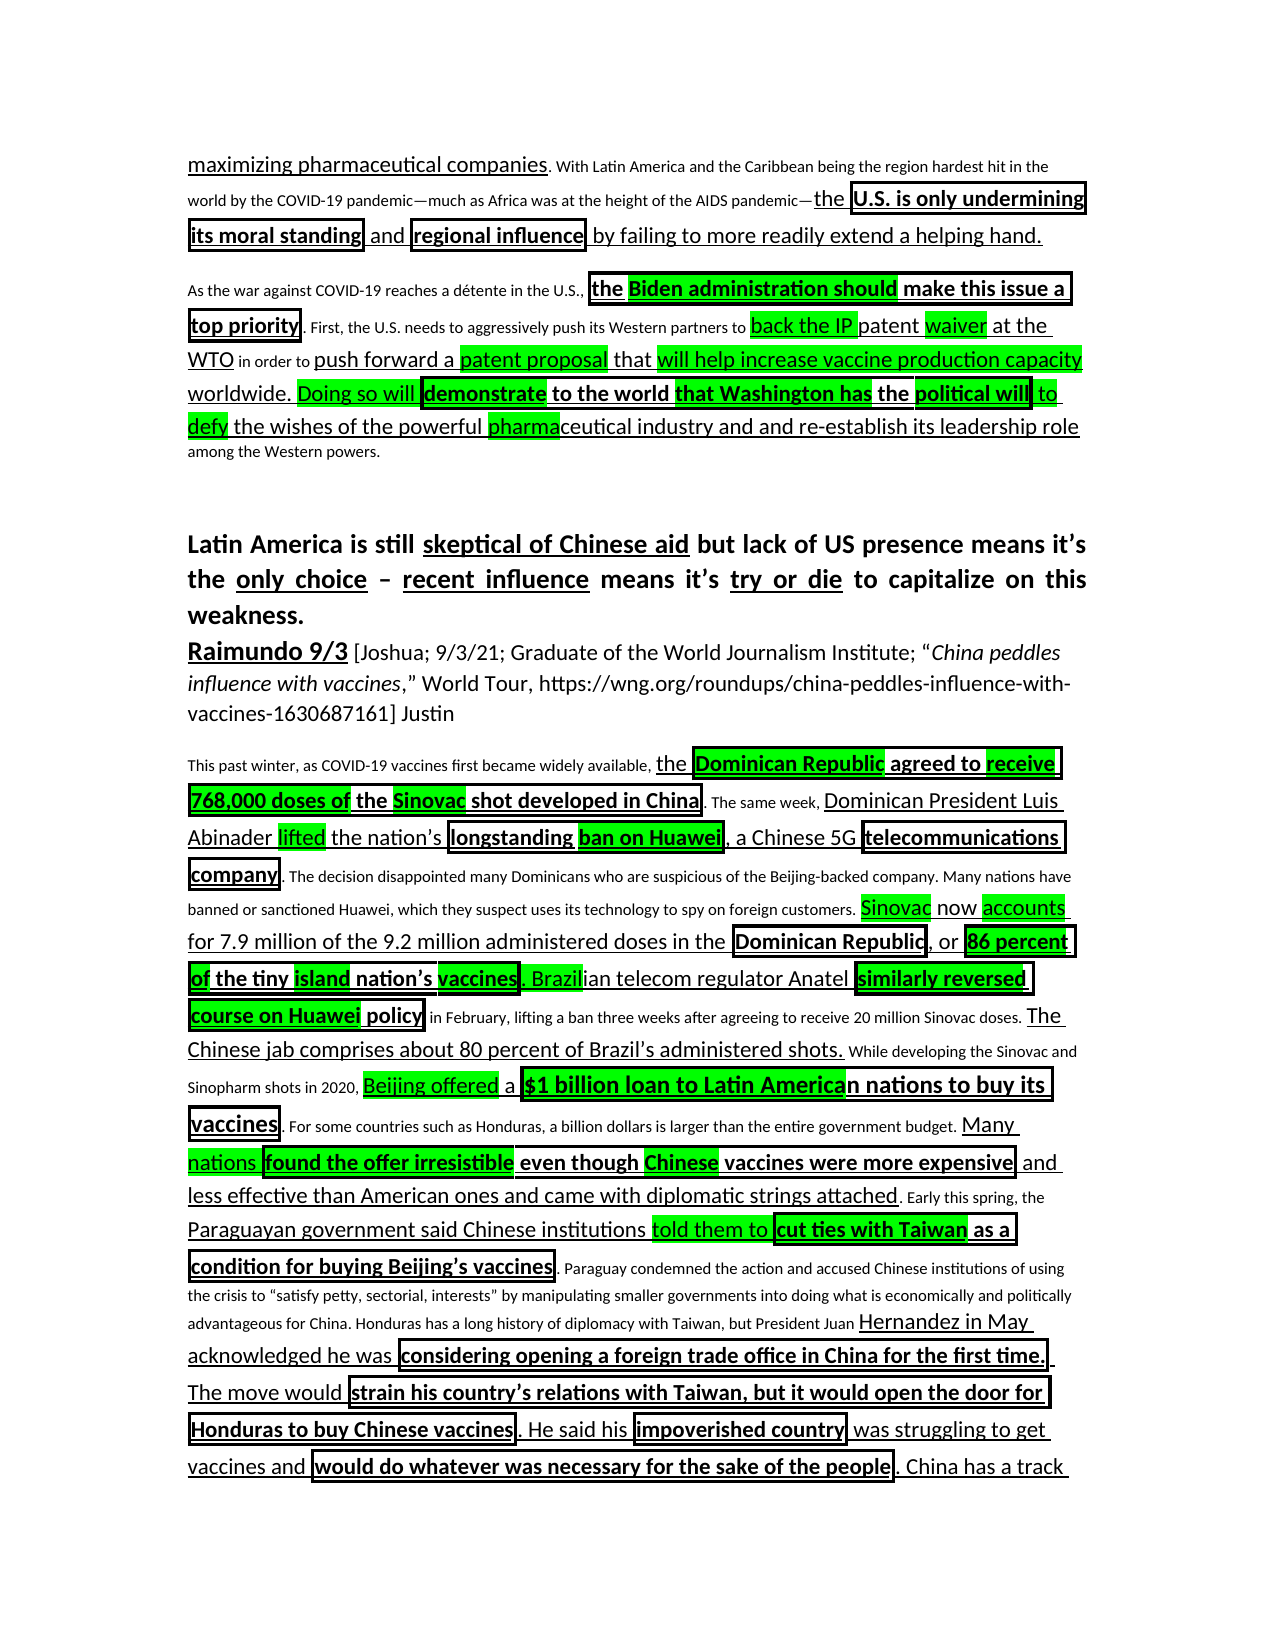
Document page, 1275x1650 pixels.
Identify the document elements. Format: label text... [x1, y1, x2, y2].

text As the war against COVID-19 reaches a détente in the U.S., the Biden administration should make this issue a top priority. First, the U.S. needs to aggressively push its Western partners to back the IP patent waiver at the WTO in order to push forward a patent proposal that will help increase vaccine production capacity worldwide. Doing so will demonstrate to the world that Washington has the political will to defy the wishes of the powerful pharmaceutical industry and and re-establish its leadership role among the Western powers. [187, 271, 1087, 462]
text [187, 746, 1087, 1483]
text Raimundo 9/3 [Joshua; 9/3/21; Graduate of the World Journalism Institute; “China peddles influence with vaccines,” World Tour, https://wng.org/roundups/china-peddles-influence-with-vaccines-1630687161] Justin [187, 634, 1087, 727]
subtitle Latin America is still skeptical of Chinese aid but lack of US presence means it’s the only choice – recent influence means it’s try or die to capitalize on this weakness. [187, 527, 1087, 631]
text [187, 150, 1087, 252]
